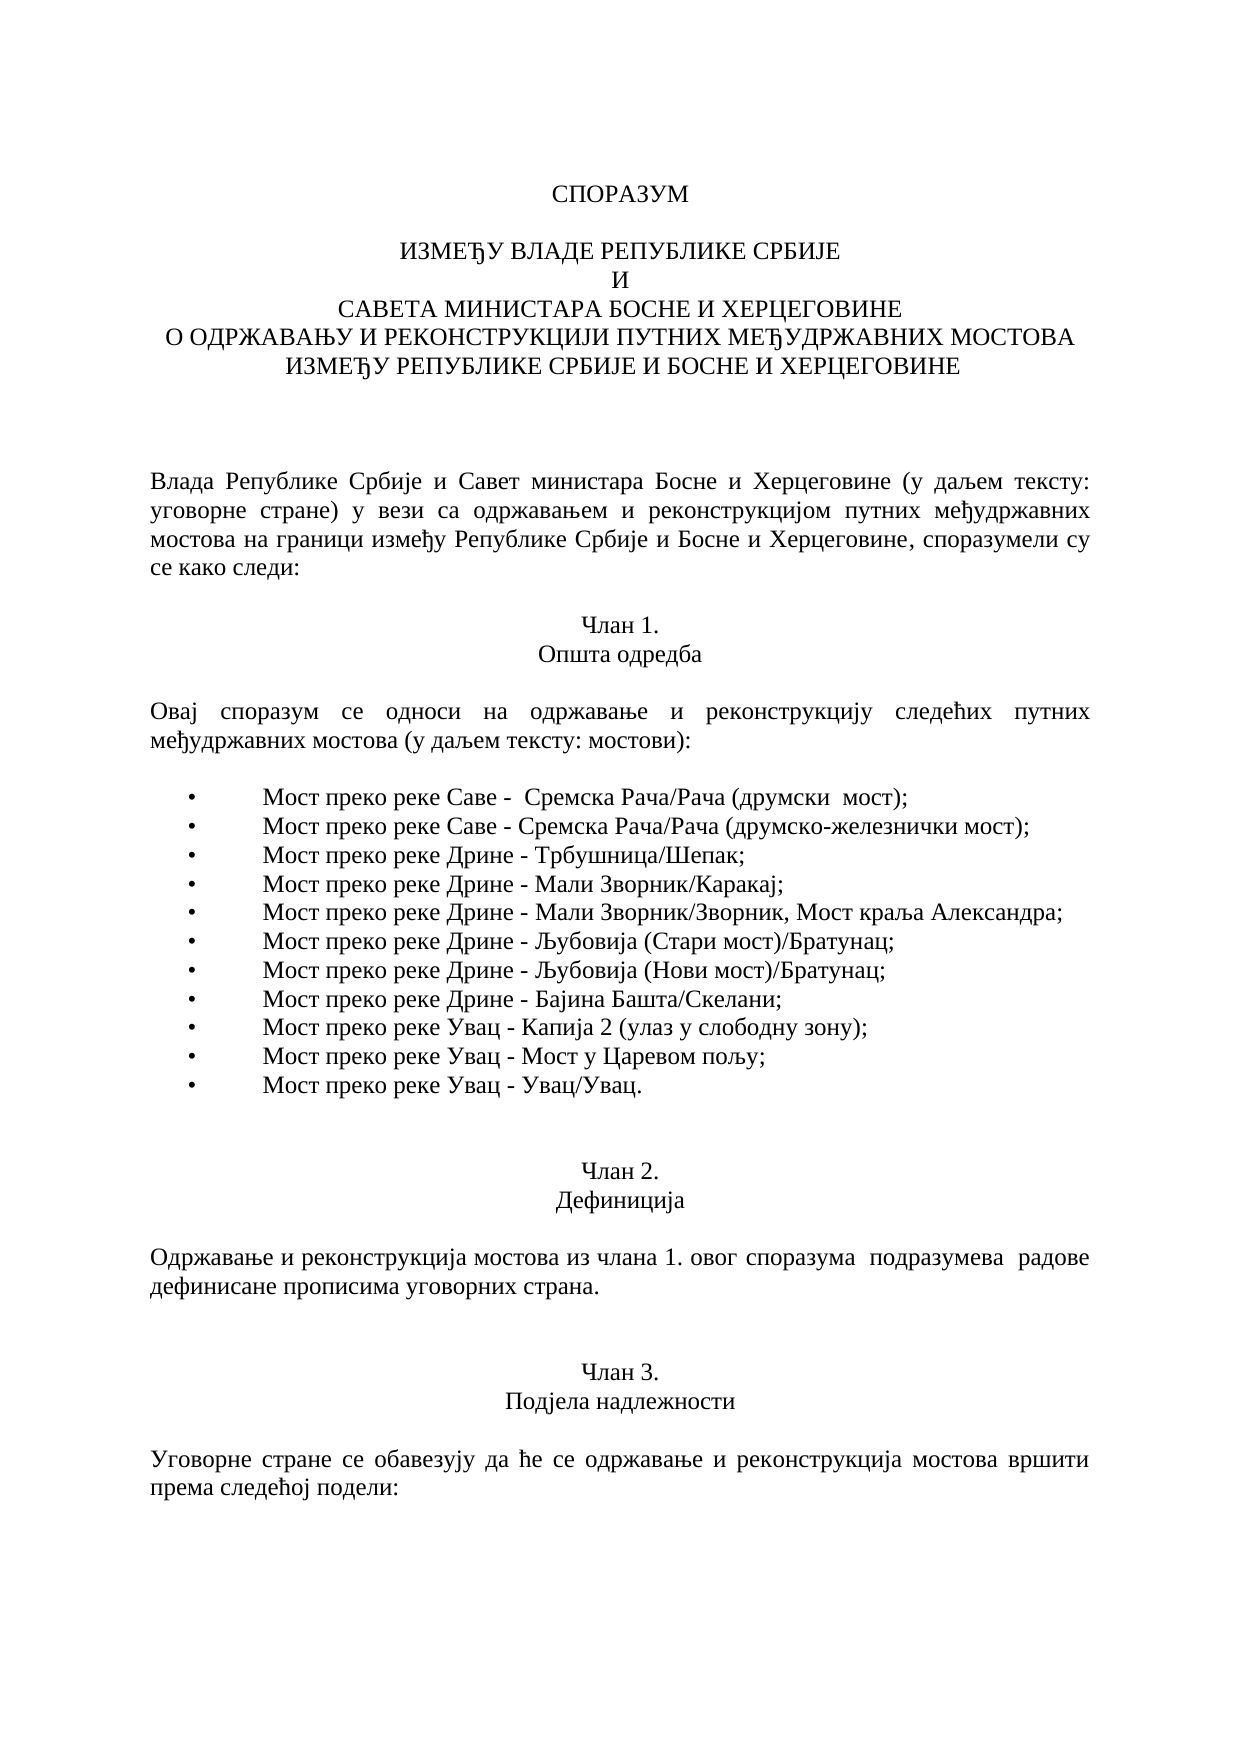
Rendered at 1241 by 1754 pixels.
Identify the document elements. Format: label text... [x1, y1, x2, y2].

list Мост преко реке Увац - Капија 2 (улаз у слободну зону); [187, 1012, 1090, 1041]
list Мост преко реке Саве - Сремска Рача/Рача (друмско-железнички мост); [187, 811, 1090, 840]
text Одржавање и реконструкција мостова из члана 1. овог споразума подразумева радове дефинисане прописима уговорних страна. [150, 1242, 1090, 1300]
list Мост преко реке Дрине - Бајина Башта/Скелани; [187, 984, 1090, 1012]
text Члан 3. [150, 1357, 1090, 1386]
list Мост преко реке Увац - Мост у Царевом пољу; [187, 1041, 1090, 1070]
text ИЗМЕЂУ ВЛАДЕ РЕПУБЛИКЕ СРБИЈЕ [150, 236, 1090, 265]
list Мост преко реке Дрине - Љубовија (Стари мост)/Братунац; [187, 926, 1090, 955]
text Уговорне стране се обавезују да ће се одржавање и реконструкција мостова вршити према следећој подели: [150, 1444, 1090, 1501]
text Подјела надлежности [150, 1386, 1090, 1415]
list Мост преко реке Дрине - Мали Зворник/Зворник, Мост краља Александра; [187, 897, 1090, 926]
text СПОРАЗУМ [150, 179, 1090, 207]
text Члан 1. [150, 610, 1090, 639]
list Мост преко реке Дрине - Мали Зворник/Каракај; [187, 869, 1090, 897]
list Мост преко реке Дрине - Трбушница/Шепак; [187, 840, 1090, 869]
text И [150, 265, 1090, 294]
list Мост преко реке Увац - Увац/Увац. [187, 1070, 1090, 1099]
list Мост преко реке Дрине - Љубовија (Нови мост)/Братунац; [187, 955, 1090, 984]
text ИЗМЕЂУ РЕПУБЛИКЕ СРБИЈЕ И БОСНЕ И ХЕРЦЕГОВИНЕ [150, 351, 1090, 380]
text САВЕТА МИНИСТАРА БОСНЕ И ХЕРЦЕГОВИНЕ [150, 294, 1090, 322]
text Влада Републике Србије и Савет министара Босне и Херцеговине (у даљем тексту: уговорне стране) у вези са одржавањем и реконструкцијом путних међудржавних мостова на граници између Републике Србије и Босне и Херцеговине, споразумели су се како следи: [150, 466, 1090, 581]
text Општа одредба [150, 639, 1090, 667]
list Мост преко реке Саве - Сремска Рача/Рача (друмски мост); [187, 782, 1090, 811]
text Дефиниција [150, 1185, 1090, 1214]
text Овај споразум се односи на одржавање и реконструкцију следећих путних међудржавних мостова (у даљем тексту: мостови): [150, 696, 1090, 754]
text О ОДРЖАВАЊУ И РЕКОНСТРУКЦИЈИ ПУТНИХ МЕЂУДРЖАВНИХ МОСТОВА [150, 322, 1090, 351]
text Члан 2. [150, 1156, 1090, 1185]
